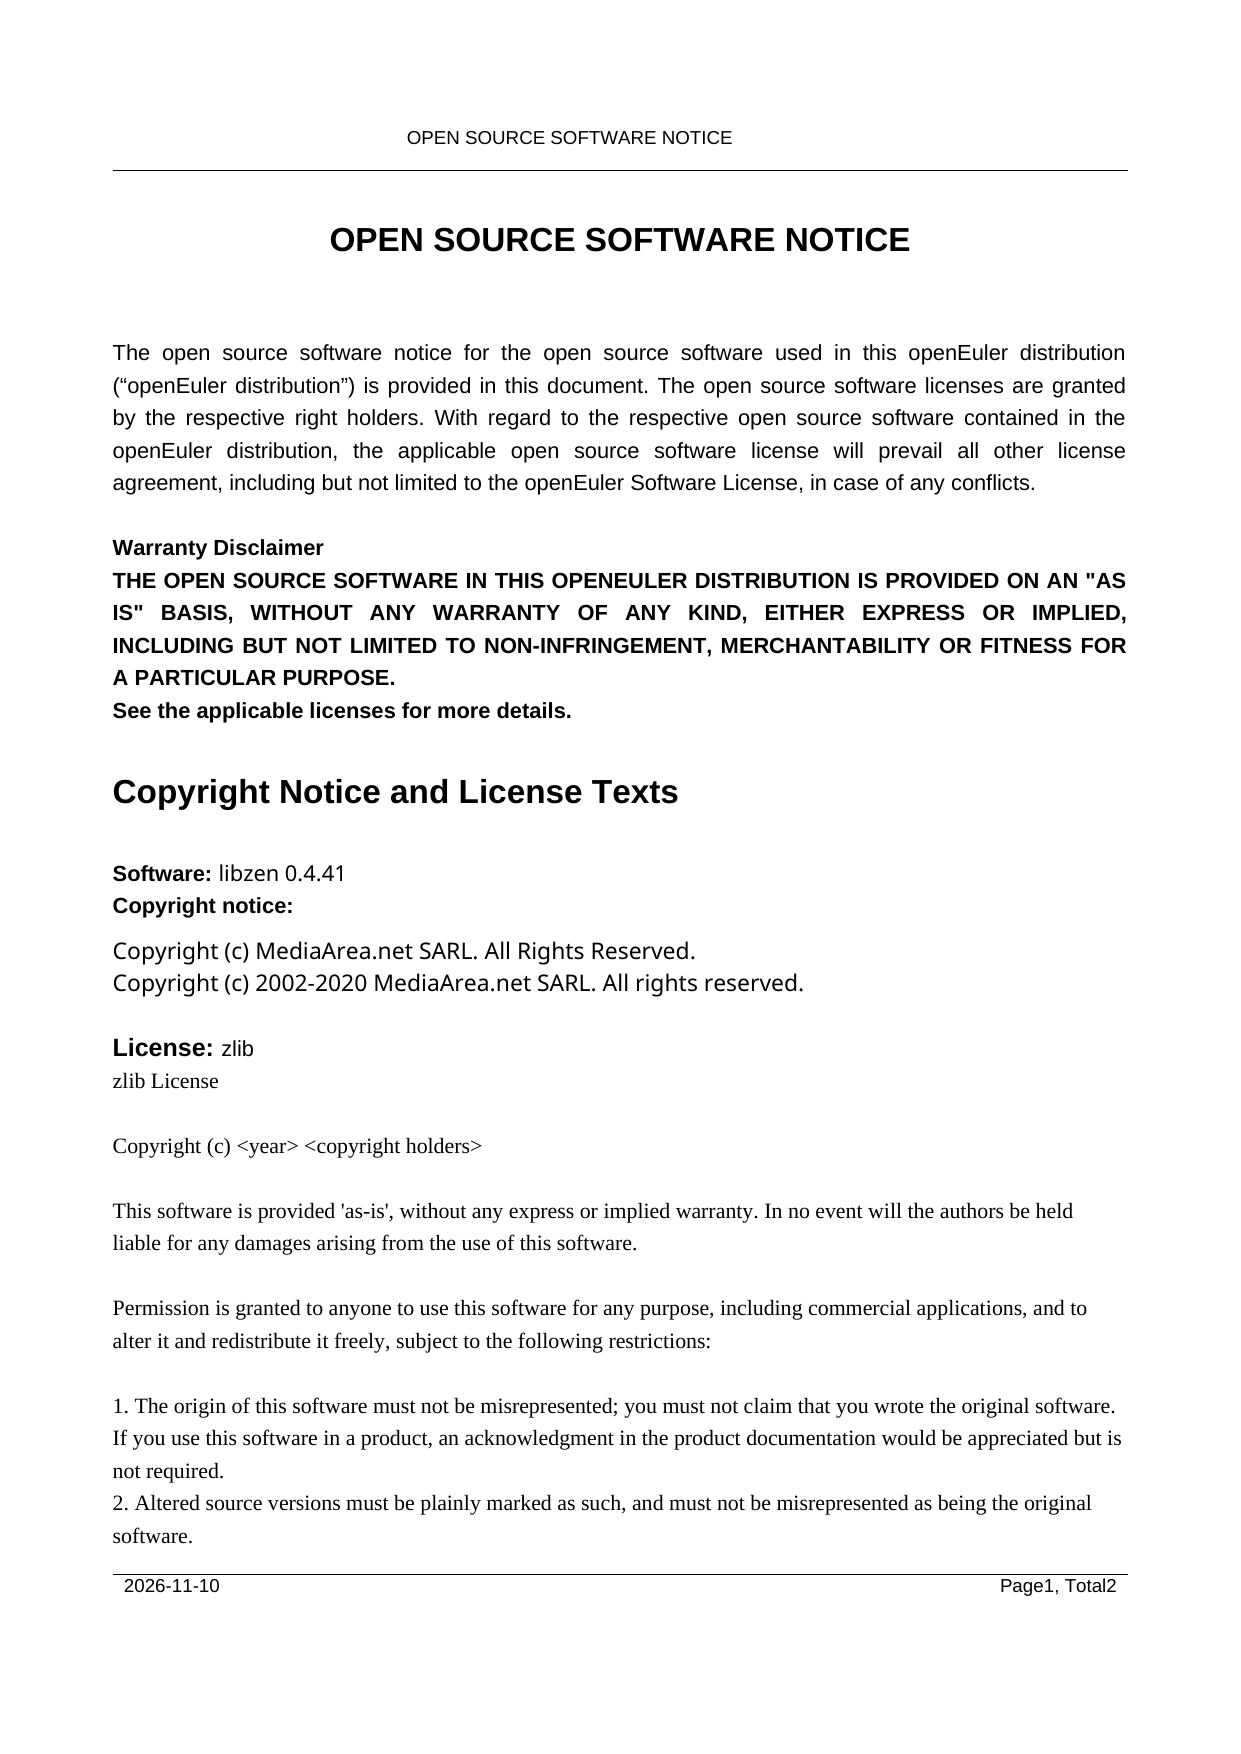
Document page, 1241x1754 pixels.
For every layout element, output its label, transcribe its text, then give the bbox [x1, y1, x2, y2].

text OPEN SOURCE SOFTWARE NOTICE [112, 206, 1128, 271]
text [112, 1064, 1128, 1551]
text Copyright notice: [112, 889, 1128, 921]
text Copyright Notice and License Texts [112, 759, 1128, 824]
text Warranty Disclaimer [112, 531, 1128, 564]
text The open source software notice for the open source software used in this openEuler distribution (“openEuler distribution”) is provided in this document. The open source software licenses are granted by the respective right holders. With regard to the respective open source software contained in the openEuler distribution, the applicable open source software license will prevail all other license agreement, including but not limited to the openEuler Software License, in case of any conflicts. [112, 336, 1128, 499]
text THE OPEN SOURCE SOFTWARE IN THIS OPENEULER DISTRIBUTION IS PROVIDED ON AN "AS IS" BASIS, WITHOUT ANY WARRANTY OF ANY KIND, EITHER EXPRESS OR IMPLIED, INCLUDING BUT NOT LIMITED TO NON-INFRINGEMENT, MERCHANTABILITY OR FITNESS FOR A PARTICULAR PURPOSE. See the applicable licenses for more details. [112, 564, 1128, 726]
title Software: libzen 0.4.41 [112, 856, 1128, 889]
text Copyright (c) MediaArea.net SARL. All Rights Reserved. Copyright (c) 2002-2020 MediaArea.net SARL. All rights reserved. [112, 934, 1128, 1031]
text License: zlib [112, 1031, 1128, 1064]
